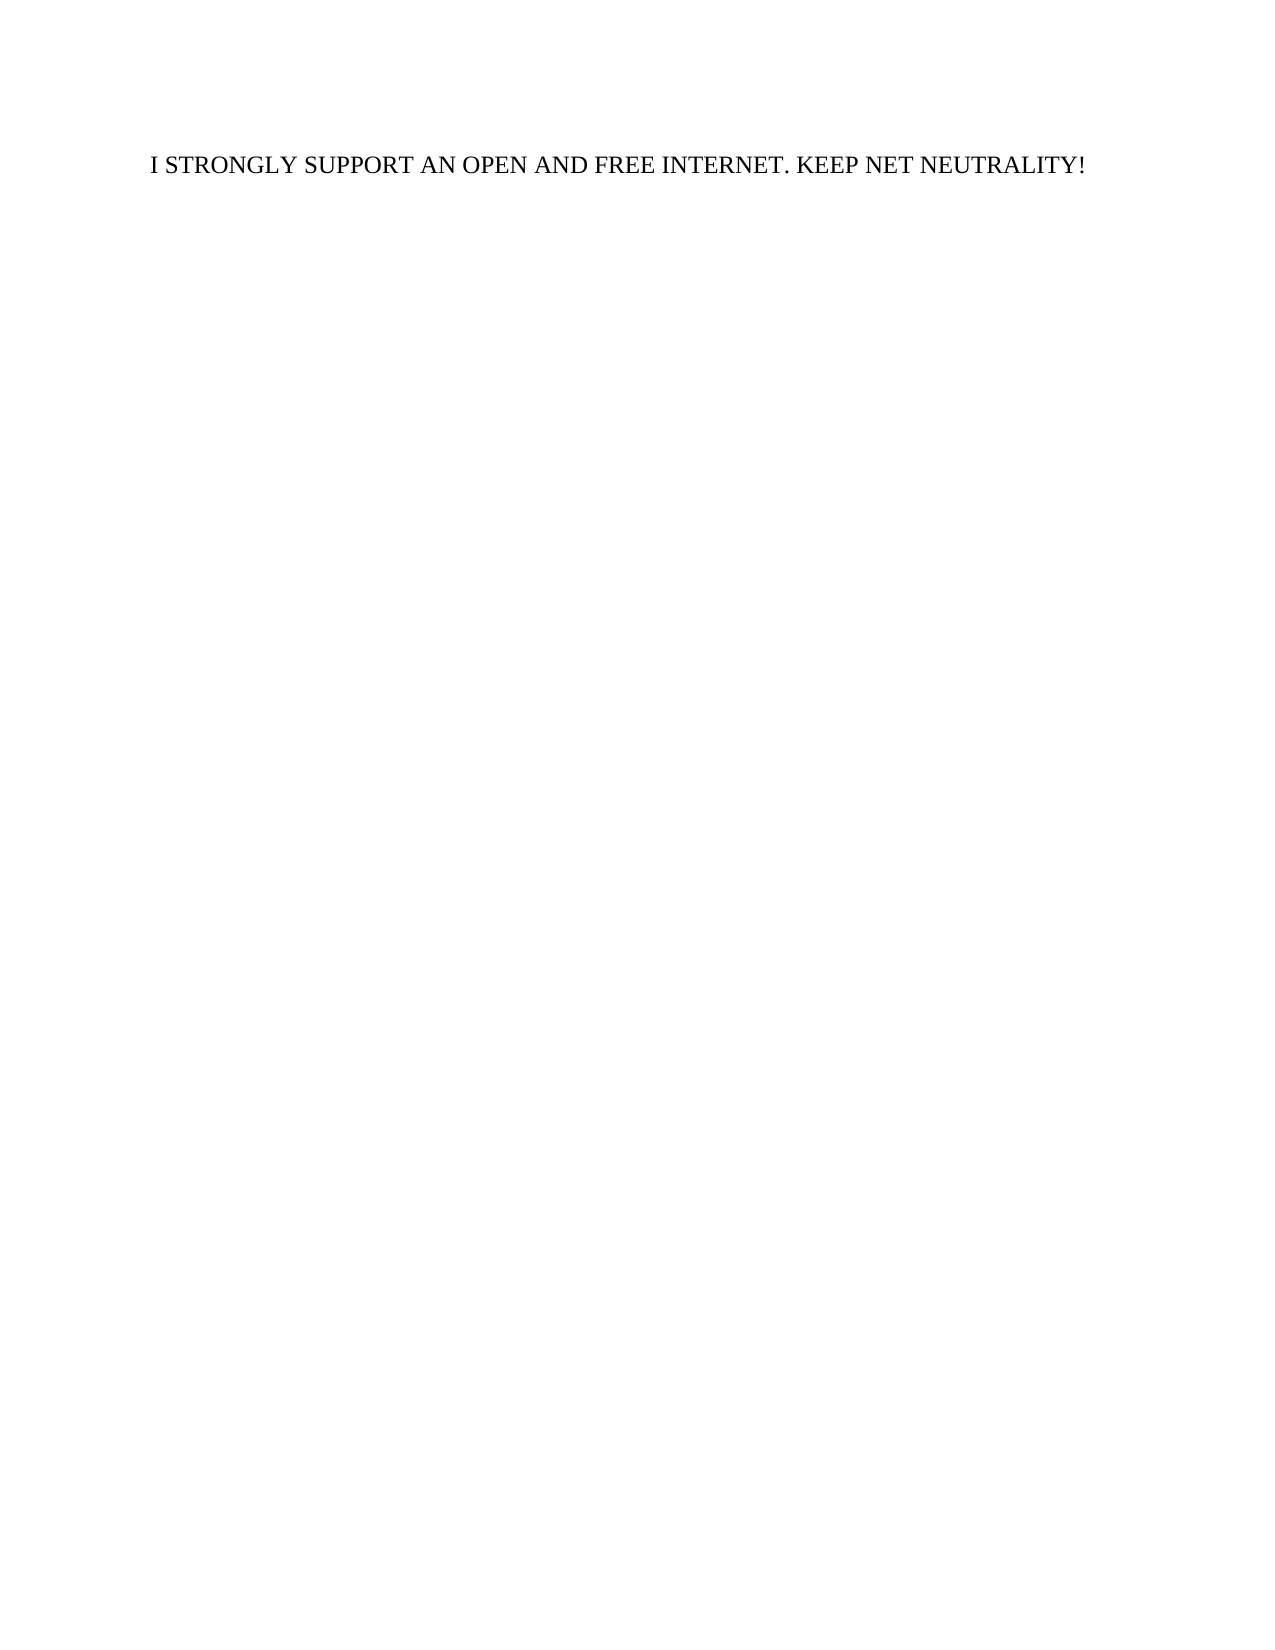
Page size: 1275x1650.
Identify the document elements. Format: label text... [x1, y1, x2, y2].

text I STRONGLY SUPPORT AN OPEN AND FREE INTERNET. KEEP NET NEUTRALITY! [150, 150, 1125, 179]
